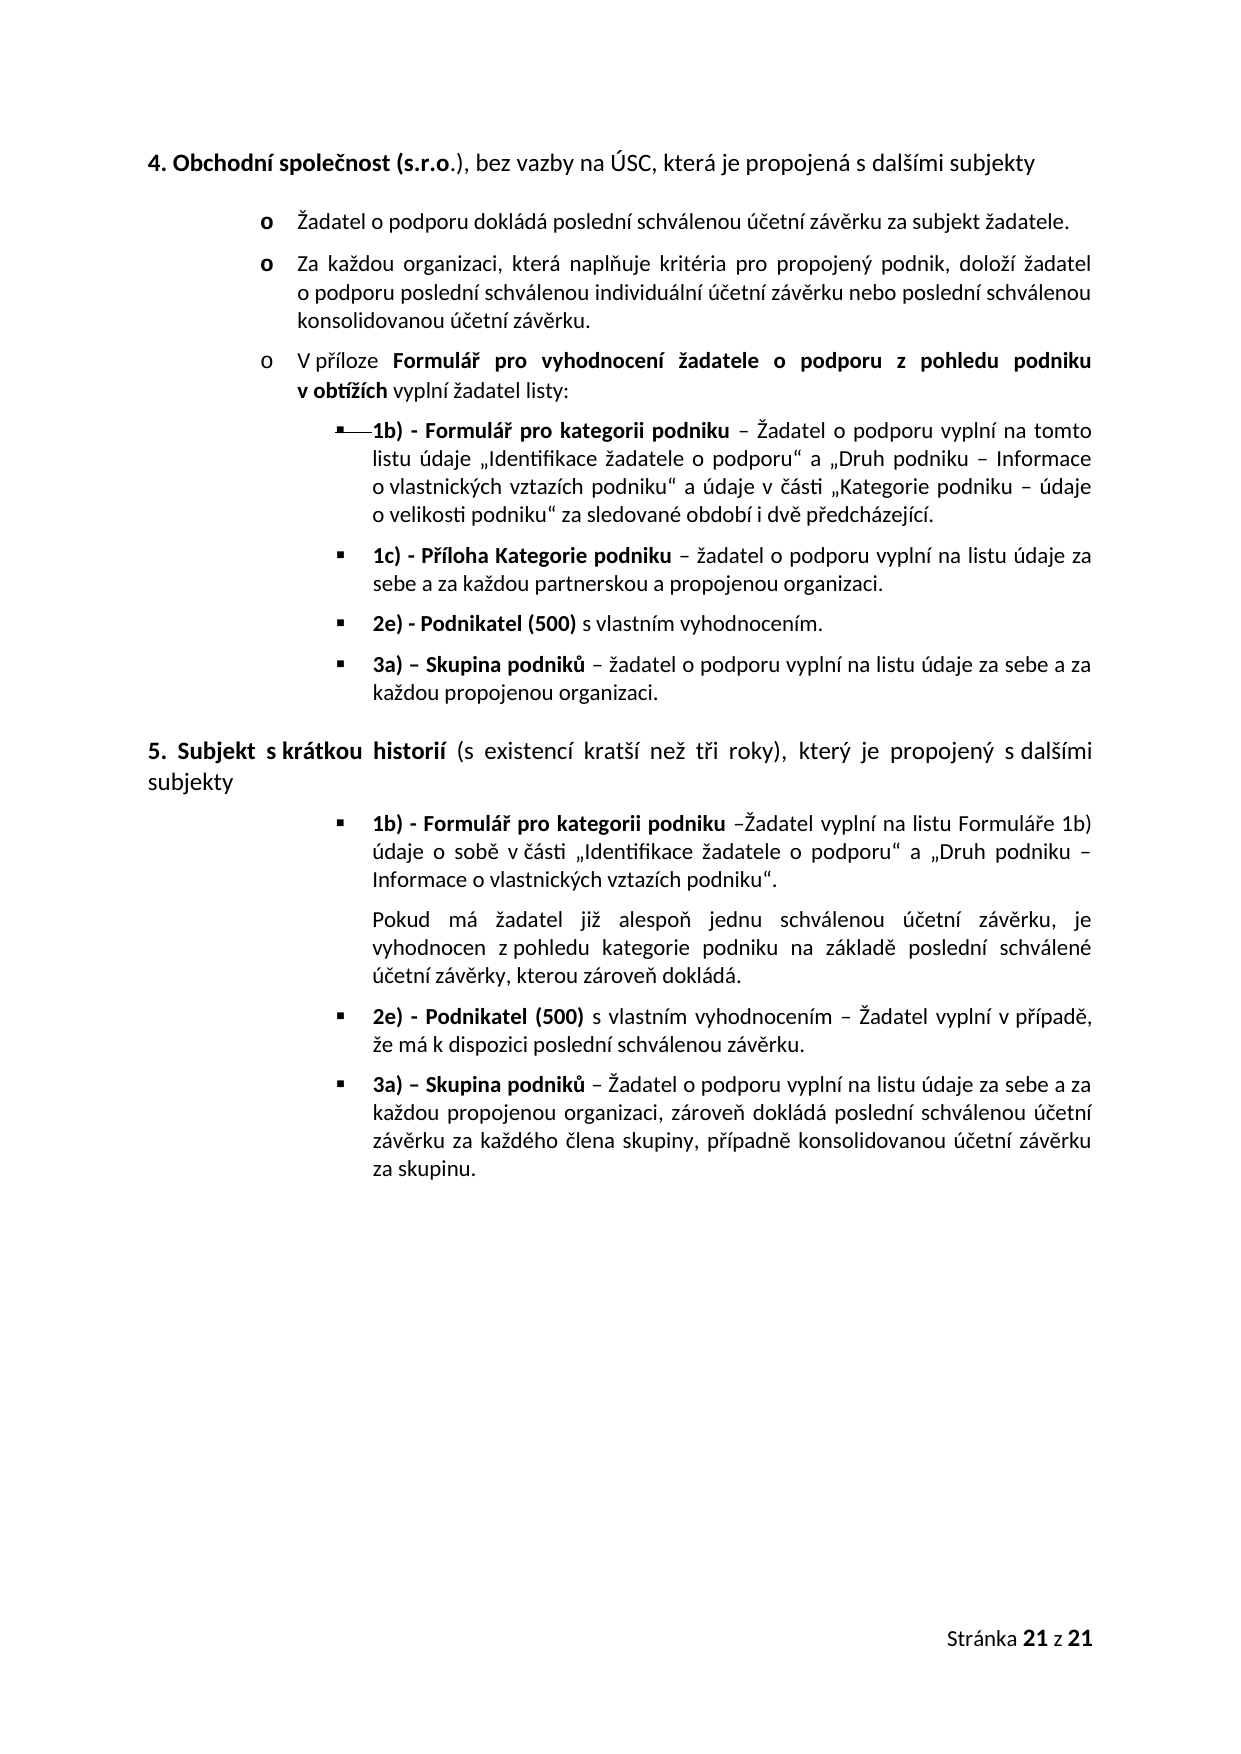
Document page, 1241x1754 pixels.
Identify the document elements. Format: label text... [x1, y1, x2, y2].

subtitle 4. Obchodní společnost (s.r.o.), bez vazby na ÚSC, která je propojená s dalšími subjekty [148, 148, 1093, 178]
list Žadatel o podporu dokládá poslední schválenou účetní závěrku za subjekt žadatele. [260, 207, 1093, 236]
list V příloze Formulář pro vyhodnocení žadatele o podporu z pohledu podniku v obtížích vyplní žadatel listy: [260, 347, 1093, 404]
list 3a) – Skupina podniků – Žadatel o podporu vyplní na listu údaje za sebe a za každou propojenou organizaci, zároveň dokládá poslední schválenou účetní závěrku za každého člena skupiny, případně konsolidovanou účetní závěrku za skupinu. [335, 1070, 1093, 1182]
list Za každou organizaci, která naplňuje kritéria pro propojený podnik, doloží žadatel o podporu poslední schválenou individuální účetní závěrku nebo poslední schválenou konsolidovanou účetní závěrku. [260, 249, 1093, 334]
list 1c) - Příloha Kategorie podniku – žadatel o podporu vyplní na listu údaje za sebe a za každou partnerskou a propojenou organizaci. [335, 541, 1093, 597]
list 1b) - Formulář pro kategorii podniku –Žadatel vyplní na listu Formuláře 1b) údaje o sobě v části „Identifikace žadatele o podporu“ a „Druh podniku – Informace o vlastnických vztazích podniku“. [335, 809, 1093, 893]
list 3a) – Skupina podniků – žadatel o podporu vyplní na listu údaje za sebe a za každou propojenou organizaci. [335, 650, 1093, 706]
list 1b) - Formulář pro kategorii podniku – Žadatel o podporu vyplní na tomto listu údaje „Identifikace žadatele o podporu“ a „Druh podniku – Informace o vlastnických vztazích podniku“ a údaje v části „Kategorie podniku – údaje o velikosti podniku“ za sledované období i dvě předcházející. [335, 416, 1093, 528]
subtitle 5. Subjekt s krátkou historií (s existencí kratší než tři roky), který je propojený s dalšími subjekty [148, 735, 1093, 796]
text Pokud má žadatel již alespoň jednu schválenou účetní závěrku, je vyhodnocen z pohledu kategorie podniku na základě poslední schválené účetní závěrky, kterou zároveň dokládá. [372, 905, 1093, 989]
list 2e) - Podnikatel (500) s vlastním vyhodnocením. [335, 609, 1093, 637]
list 2e) - Podnikatel (500) s vlastním vyhodnocením – Žadatel vyplní v případě, že má k dispozici poslední schválenou závěrku. [335, 1002, 1093, 1058]
